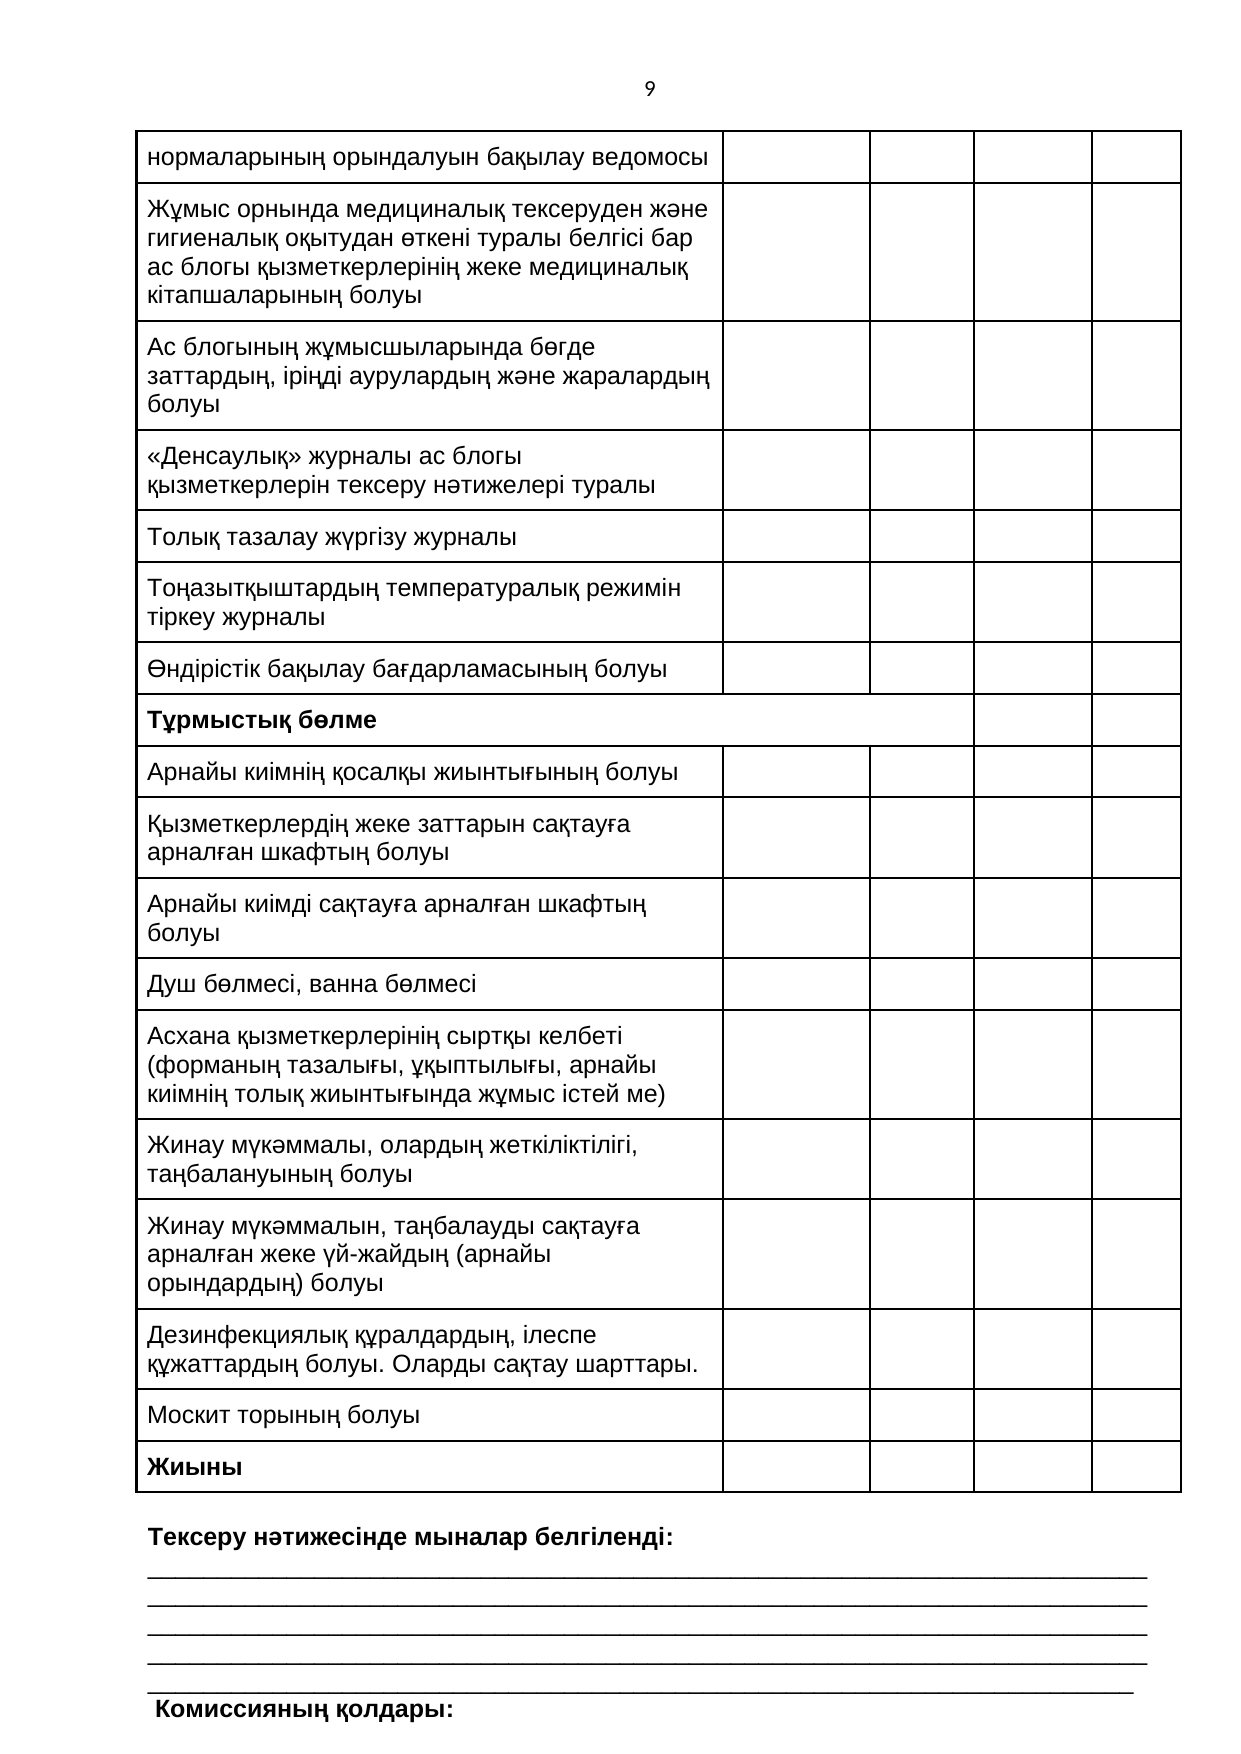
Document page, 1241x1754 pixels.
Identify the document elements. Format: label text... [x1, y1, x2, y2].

table_cell [724, 1200, 869, 1307]
table_cell Арнайы киімнің қосалқы жиынтығының болуы [138, 747, 722, 796]
table_cell [1093, 1310, 1180, 1388]
table_cell [871, 747, 973, 796]
table_cell [724, 184, 869, 319]
table_cell [975, 1200, 1091, 1307]
table_cell [724, 563, 869, 641]
table_cell [975, 1120, 1091, 1198]
table_cell [975, 322, 1091, 429]
table_cell [724, 322, 869, 429]
table_cell [975, 643, 1091, 693]
table_cell Арнайы киімді сақтауға арналған шкафтың болуы [138, 879, 722, 957]
table_cell [1093, 695, 1180, 744]
table_cell [1093, 322, 1180, 429]
table_cell «Денсаулық» журналы ас блогы қызметкерлерін тексеру нәтижелері туралы [138, 431, 722, 509]
table_cell [975, 1442, 1091, 1491]
table_cell [975, 747, 1091, 796]
table_cell Толық тазалау жүргізу журналы [138, 511, 722, 561]
table_cell [871, 511, 973, 561]
table_cell [724, 959, 869, 1009]
table_cell Асхана қызметкерлерінің сыртқы келбеті (форманың тазалығы, ұқыптылығы, арнайы киімнің толық жиынтығында жұмыс істей ме) [138, 1011, 722, 1118]
table_cell [1093, 798, 1180, 877]
table_cell [871, 322, 973, 429]
table_cell [724, 1390, 869, 1439]
table_cell [1093, 1011, 1180, 1118]
table_cell [724, 879, 869, 957]
table_cell Ас блогының жұмысшыларында бөгде заттардың, іріңді аурулардың және жаралардың болуы [138, 322, 722, 429]
table_cell [1093, 132, 1180, 182]
table_cell [724, 1310, 869, 1388]
table_cell [724, 1120, 869, 1198]
table_cell [724, 798, 869, 877]
table_cell [975, 431, 1091, 509]
table_cell [1093, 511, 1180, 561]
table_cell Душ бөлмесі, ванна бөлмесі [138, 959, 722, 1009]
table_cell [724, 643, 869, 693]
table_cell [871, 1390, 973, 1439]
table_cell [871, 132, 973, 182]
table_cell [871, 1120, 973, 1198]
table_cell Жиыны [138, 1442, 722, 1491]
table_cell [871, 1310, 973, 1388]
table_cell [1093, 643, 1180, 693]
table_cell [724, 1442, 869, 1491]
table_cell [871, 431, 973, 509]
table_cell [724, 132, 869, 182]
table_cell [871, 1442, 973, 1491]
table_cell Жинау мүкәммалы, олардың жеткіліктілігі, таңбалануының болуы [138, 1120, 722, 1198]
table_cell [975, 959, 1091, 1009]
table_cell [1093, 1120, 1180, 1198]
table_cell [975, 184, 1091, 319]
table_cell Тұрмыстық бөлме [138, 695, 973, 744]
table_cell [1093, 879, 1180, 957]
table_cell [724, 747, 869, 796]
table_cell Дезинфекциялық құралдардың, ілеспе құжаттардың болуы. Оларды сақтау шарттары. [138, 1310, 722, 1388]
table_cell [724, 511, 869, 561]
table_cell [1093, 959, 1180, 1009]
table_cell [975, 798, 1091, 877]
table_cell Жұмыс орнында медициналық тексеруден және гигиеналық оқытудан өткені туралы белгісі бар ас блогы қызметкерлерінің жеке медициналық кітапшаларының болуы [138, 184, 722, 319]
table_cell [871, 798, 973, 877]
table_cell [1093, 1200, 1180, 1307]
table_cell [975, 879, 1091, 957]
table_cell Тоңазытқыштардың температуралық режимін тіркеу журналы [138, 563, 722, 641]
table_cell Өндірістік бақылау бағдарламасының болуы [138, 643, 722, 693]
table_cell [1093, 184, 1180, 319]
text _______________________________________________________________________________________________________________________________________________________________________________________________________________________________________________________________________________________________________________________________________________________________________ [148, 1551, 1152, 1694]
text Тексеру нәтижесінде мыналар белгіленді: [148, 1522, 1152, 1551]
table_cell [975, 563, 1091, 641]
table_cell Қызметкерлердің жеке заттарын сақтауға арналған шкафтың болуы [138, 798, 722, 877]
table_cell [975, 511, 1091, 561]
table_cell [871, 1011, 973, 1118]
table_cell [871, 879, 973, 957]
table_cell [1093, 431, 1180, 509]
table_cell [724, 1011, 869, 1118]
table_cell [975, 1011, 1091, 1118]
table_cell [871, 184, 973, 319]
table_cell Москит торының болуы [138, 1390, 722, 1439]
table_cell [1093, 1442, 1180, 1491]
table_cell [724, 431, 869, 509]
table_cell [871, 563, 973, 641]
table_cell [975, 1310, 1091, 1388]
table_cell [1093, 563, 1180, 641]
table_cell [871, 1200, 973, 1307]
table_cell [975, 695, 1091, 744]
table_cell [871, 643, 973, 693]
table_cell [975, 132, 1091, 182]
text Комиссияның қолдары: [148, 1694, 1152, 1723]
table_cell [1093, 1390, 1180, 1439]
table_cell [138, 132, 722, 182]
table_cell Жинау мүкәммалын, таңбалауды сақтауға арналған жеке үй-жайдың (арнайы орындардың) болуы [138, 1200, 722, 1307]
table_cell [975, 1390, 1091, 1439]
table_cell [1093, 747, 1180, 796]
table_cell [871, 959, 973, 1009]
